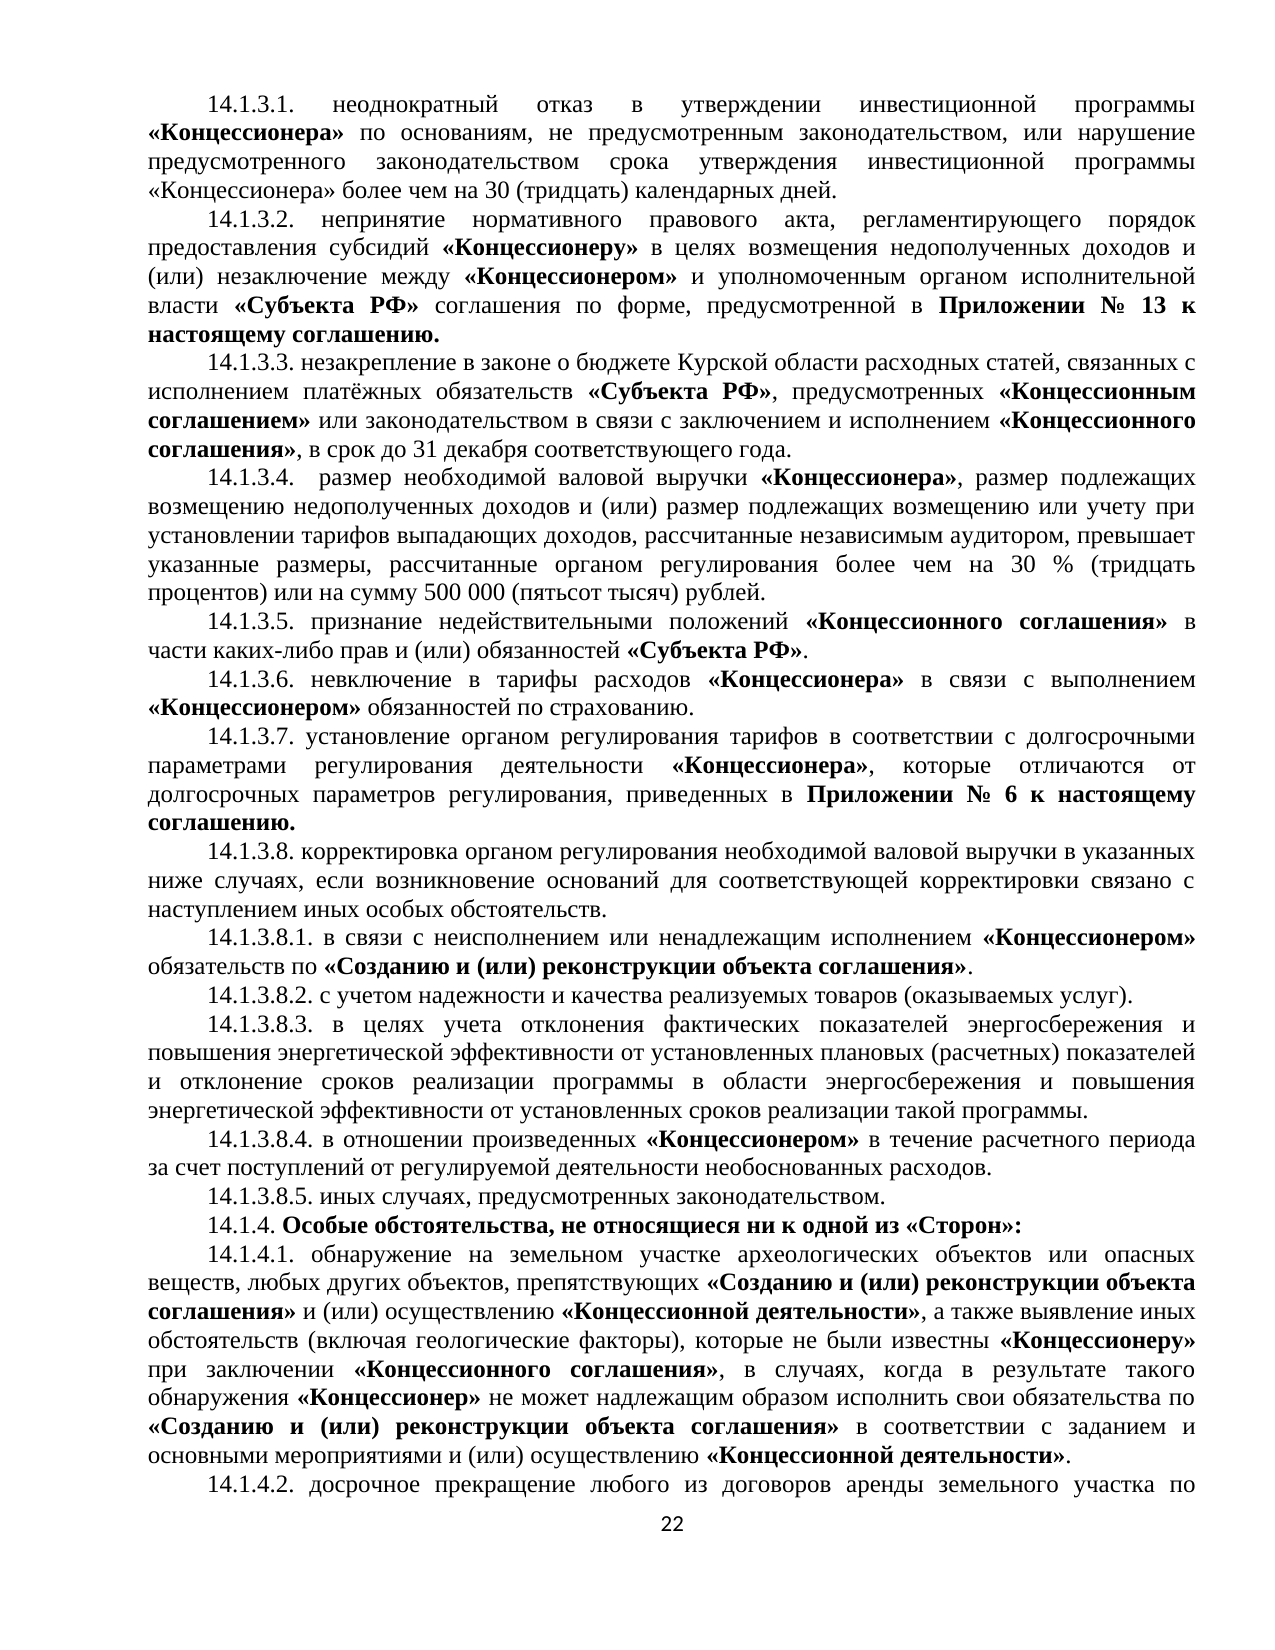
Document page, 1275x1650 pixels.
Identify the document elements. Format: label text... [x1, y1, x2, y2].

text 14.1.3.3. незакрепление в законе о бюджете Курской области расходных статей, связанных с исполнением платёжных обязательств «Субъекта РФ», предусмотренных «Концессионным соглашением» или законодательством в связи с заключением и исполнением «Концессионного соглашения», в срок до 31 декабря соответствующего года. [148, 347, 1196, 462]
text 14.1.4. Особые обстоятельства, не относящиеся ни к одной из «Сторон»: [148, 1210, 1196, 1239]
text 14.1.3.8.2. с учетом надежности и качества реализуемых товаров (оказываемых услуг). [148, 980, 1196, 1009]
text 14.1.3.1. неоднократный отказ в утверждении инвестиционной программы «Концессионера» по основаниям, не предусмотренным законодательством, или нарушение предусмотренного законодательством срока утверждения инвестиционной программы «Концессионера» более чем на 30 (тридцать) календарных дней. [148, 89, 1196, 204]
text 14.1.3.4. размер необходимой валовой выручки «Концессионера», размер подлежащих возмещению недополученных доходов и (или) размер подлежащих возмещению или учету при установлении тарифов выпадающих доходов, рассчитанные независимым аудитором, превышает указанные размеры, рассчитанные органом регулирования более чем на 30 % (тридцать процентов) или на сумму 500 000 (пятьсот тысяч) рублей. [148, 462, 1196, 606]
text 14.1.3.8.1. в связи с неисполнением или ненадлежащим исполнением «Концессионером» обязательств по «Созданию и (или) реконструкции объекта соглашения». [148, 922, 1196, 980]
text 14.1.4.1. обнаружение на земельном участке археологических объектов или опасных веществ, любых других объектов, препятствующих «Созданию и (или) реконструкции объекта соглашения» и (или) осуществлению «Концессионной деятельности», а также выявление иных обстоятельств (включая геологические факторы), которые не были известны «Концессионеру» при заключении «Концессионного соглашения», в случаях, когда в результате такого обнаружения «Концессионер» не может надлежащим образом исполнить свои обязательства по «Созданию и (или) реконструкции объекта соглашения» в соответствии с заданием и основными мероприятиями и (или) осуществлению «Концессионной деятельности». [148, 1239, 1196, 1469]
text 14.1.3.7. установление органом регулирования тарифов в соответствии с долгосрочными параметрами регулирования деятельности «Концессионера», которые отличаются от долгосрочных параметров регулирования, приведенных в Приложении № 6 к настоящему соглашению. [148, 721, 1196, 836]
text 14.1.3.8. корректировка органом регулирования необходимой валовой выручки в указанных ниже случаях, если возникновение оснований для соответствующей корректировки связано с наступлением иных особых обстоятельств. [148, 836, 1196, 922]
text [148, 1469, 1196, 1497]
text 14.1.3.5. признание недействительными положений «Концессионного соглашения» в части каких-либо прав и (или) обязанностей «Субъекта РФ». [148, 606, 1196, 664]
text 14.1.3.8.4. в отношении произведенных «Концессионером» в течение расчетного периода за счет поступлений от регулируемой деятельности необоснованных расходов. [148, 1124, 1196, 1181]
text 14.1.3.8.3. в целях учета отклонения фактических показателей энергосбережения и повышения энергетической эффективности от установленных плановых (расчетных) показателей и отклонение сроков реализации программы в области энергосбережения и повышения энергетической эффективности от установленных сроков реализации такой программы. [148, 1009, 1196, 1124]
text 14.1.3.6. невключение в тарифы расходов «Концессионера» в связи с выполнением «Концессионером» обязанностей по страхованию. [148, 664, 1196, 721]
text 14.1.3.2. непринятие нормативного правового акта, регламентирующего порядок предоставления субсидий «Концессионеру» в целях возмещения недополученных доходов и (или) незаключение между «Концессионером» и уполномоченным органом исполнительной власти «Субъекта РФ» соглашения по форме, предусмотренной в Приложении № 13 к настоящему соглашению. [148, 204, 1196, 347]
text 14.1.3.8.5. иных случаях, предусмотренных законодательством. [148, 1181, 1196, 1210]
